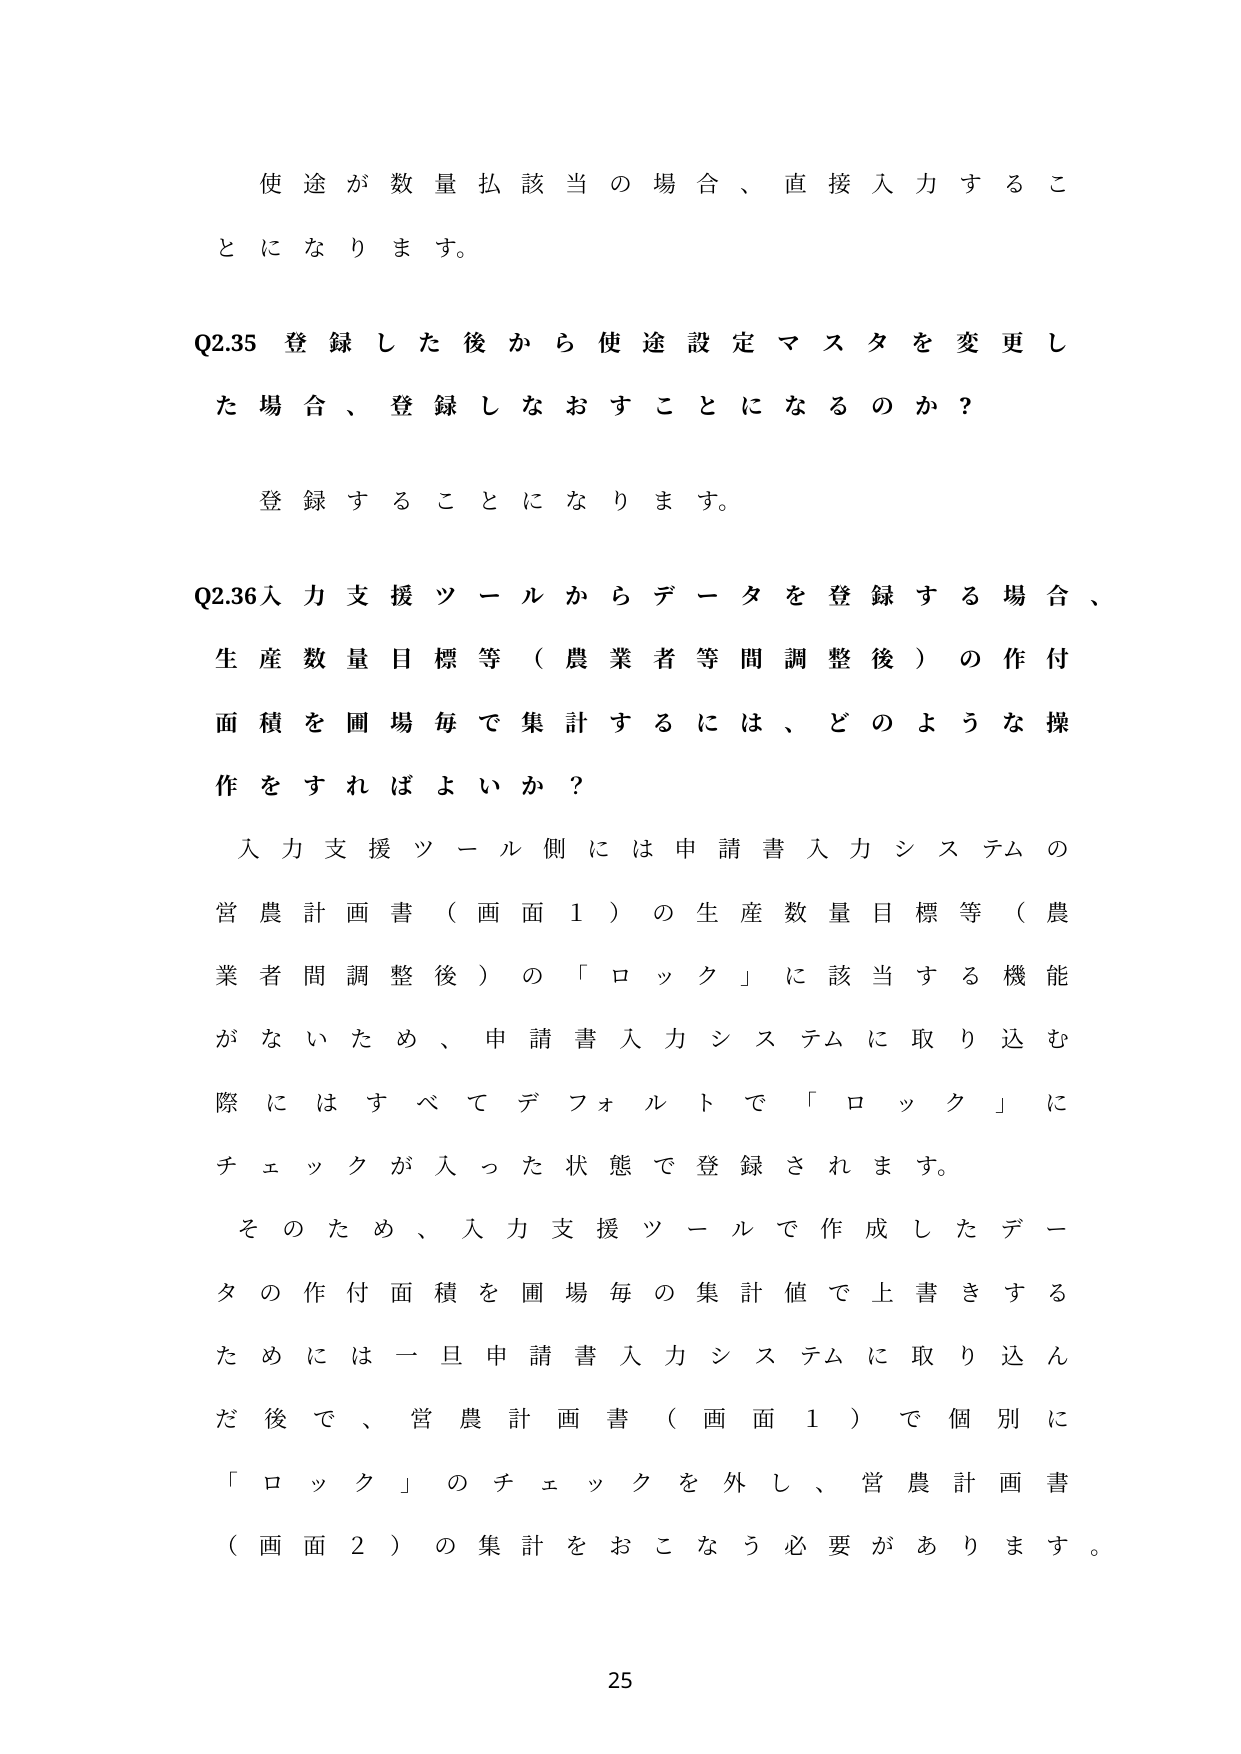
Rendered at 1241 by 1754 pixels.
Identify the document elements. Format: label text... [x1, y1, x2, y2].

text Q2.35 登録した後から使途設定マスタを変更した場合、登録しなおすことになるのか? [172, 309, 1090, 436]
text 登録することになります。 [181, 468, 1090, 531]
text 使途が数量払該当の場合、直接入力することになります。 [181, 151, 1090, 278]
text Q2.36入力支援ツールからデータを登録する場合、生産数量目標等（農業者等間調整後）の作付面積を圃場毎で集計するには、どのような操作をすればよいか？ [172, 563, 1090, 816]
text そのため、入力支援ツールで作成したデータの作付面積を圃場毎の集計値で上書きするためには一旦申請書入力システムに取り込んだ後で、営農計画書（画面１）で個別に「ロック」のチェックを外し、営農計画書（画面２）の集計をおこなう必要があります。 [196, 1196, 1090, 1576]
text 入力支援ツール側には申請書入力システムの営農計画書（画面１）の生産数量目標等（農業者間調整後）の「ロック」に該当する機能がないため、申請書入力システムに取り込む際にはすべてデフォルトで「ロック」にチェックが入った状態で登録されます。 [196, 816, 1090, 1196]
